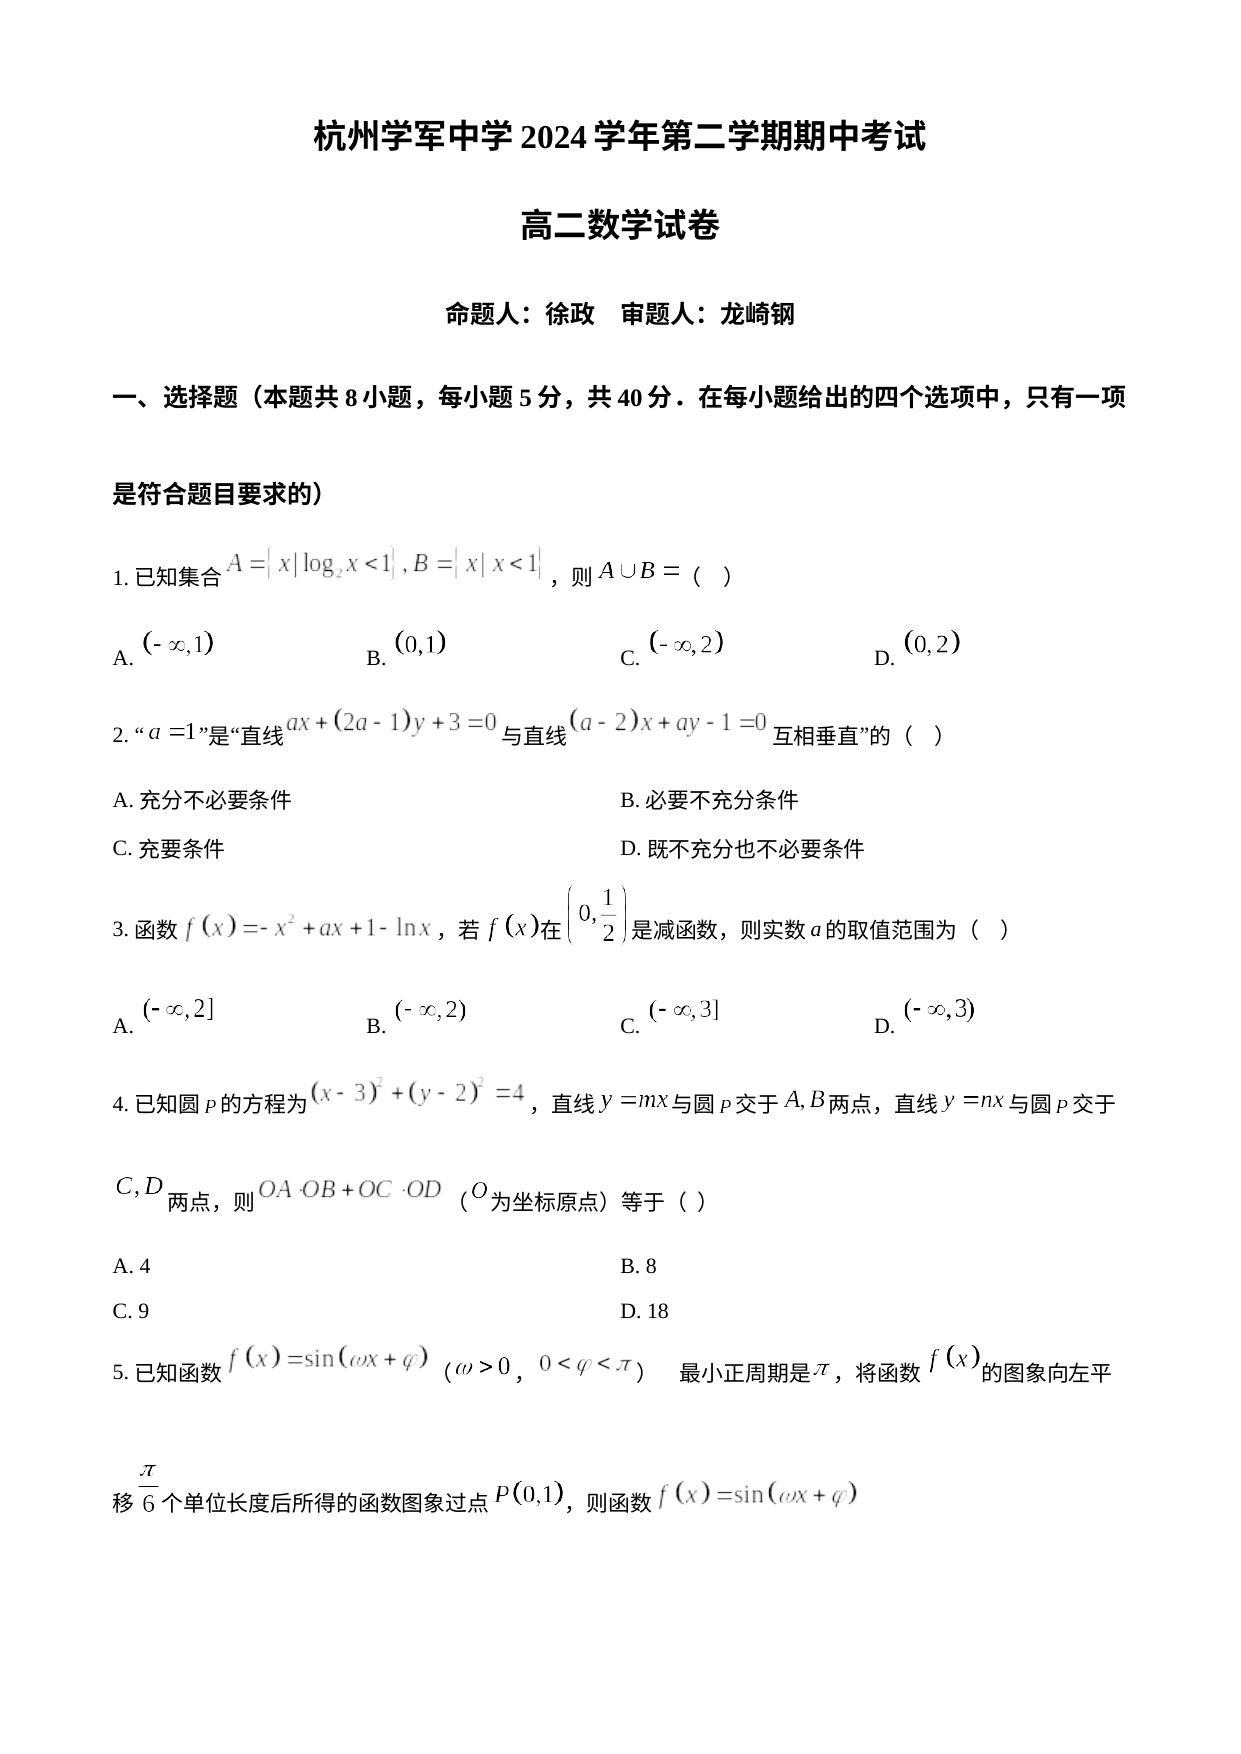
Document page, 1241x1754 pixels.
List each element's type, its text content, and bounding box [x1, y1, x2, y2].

text 杭州学军中学2024学年第二学期期中考试 [112, 102, 1128, 167]
text C. 充要条件 D. 既不充分也不必要条件 [112, 831, 1128, 864]
text 5. 已知函数（，）最小正周期是，将函数的图象向左平移个单位长度后所得的函数图象过点，则函数 [112, 1339, 1128, 1550]
text A. B. C. D. [112, 624, 1128, 689]
text 4. 已知圆的方程为，直线与圆交于两点，直线与圆交于两点，则（为坐标原点）等于（ ） [112, 1071, 1128, 1233]
text 高二数学试卷 [112, 191, 1128, 256]
text 命题人：徐政 审题人：龙崎钢 [112, 280, 1128, 345]
text A. 4 B. 8 [112, 1249, 1128, 1281]
text A. B. C. D. [112, 993, 1128, 1058]
text 3. 函数，若在是减函数，则实数a的取值范围为（ ） [112, 880, 1128, 977]
text 一、选择题（本题共8小题，每小题5分，共40分．在每小题给出的四个选项中，只有一项是符合题目要求的） [112, 363, 1128, 526]
text 2. “”是“直线与直线互相垂直”的（ ） [112, 702, 1128, 767]
text A. 充分不必要条件 B. 必要不充分条件 [112, 783, 1128, 816]
text C. 9 D. 18 [112, 1294, 1128, 1327]
text 1. 已知集合，则（ ） [112, 544, 1128, 609]
